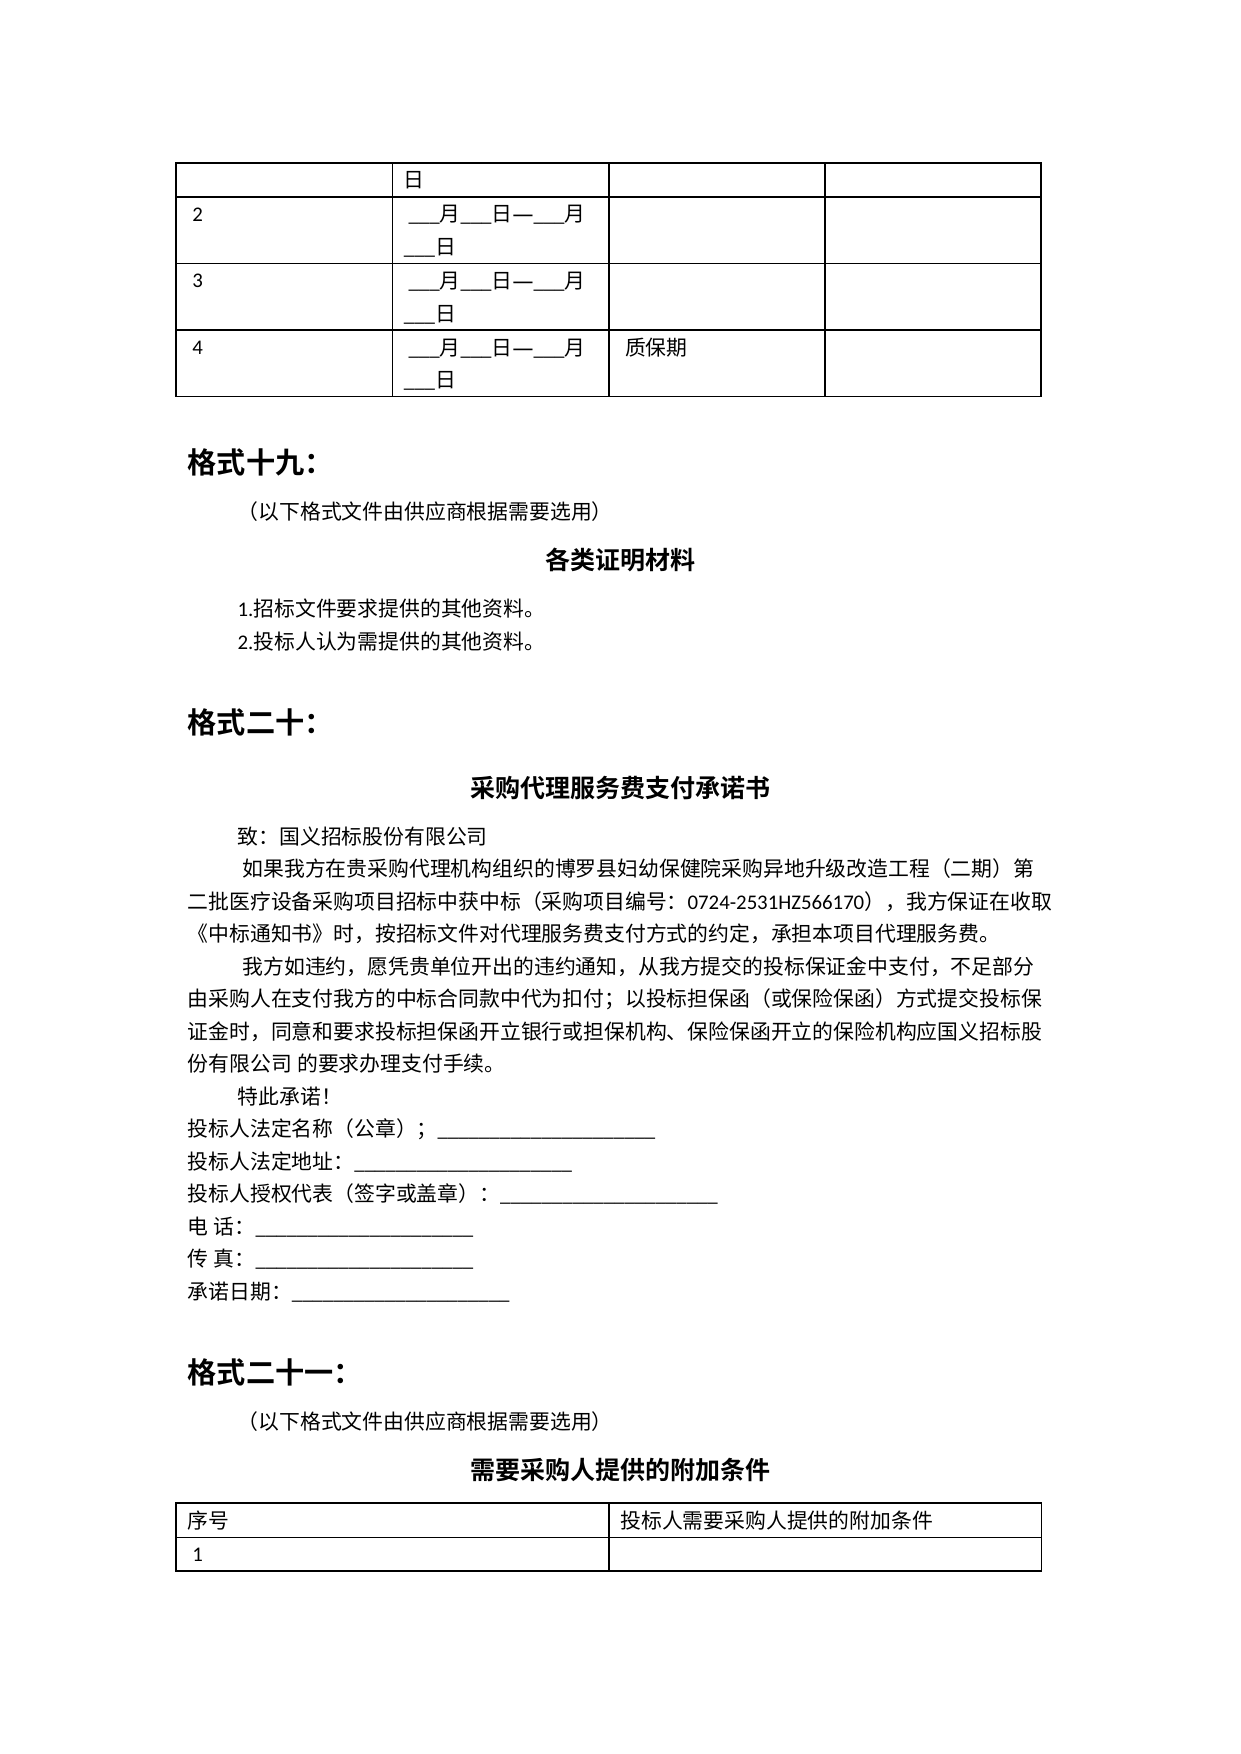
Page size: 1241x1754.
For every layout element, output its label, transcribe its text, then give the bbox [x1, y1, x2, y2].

text 如果我方在贵采购代理机构组织的博罗县妇幼保健院采购异地升级改造工程（二期）第二批医疗设备采购项目招标中获中标（采购项目编号：0724-2531HZ566170），我方保证在收取《中标通知书》时，按招标文件对代理服务费支付方式的约定，承担本项目代理服务费。 [187, 852, 1053, 950]
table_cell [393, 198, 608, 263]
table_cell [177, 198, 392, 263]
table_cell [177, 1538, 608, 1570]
text 各类证明材料 [187, 527, 1053, 592]
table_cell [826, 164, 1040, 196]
text 电 话：_____________________ [187, 1210, 1053, 1242]
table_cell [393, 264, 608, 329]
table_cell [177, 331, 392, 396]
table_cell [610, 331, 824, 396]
text 投标人法定名称（公章）；_____________________ [187, 1112, 1053, 1145]
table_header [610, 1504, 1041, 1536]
text 传 真：_____________________ [187, 1242, 1053, 1275]
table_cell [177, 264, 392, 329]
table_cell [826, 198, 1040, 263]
text 致：国义招标股份有限公司 [187, 820, 1053, 852]
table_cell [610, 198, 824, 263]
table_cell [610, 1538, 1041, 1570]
text 承诺日期：_____________________ [187, 1275, 1053, 1307]
text 格式二十： [187, 690, 1053, 755]
text （以下格式文件由供应商根据需要选用） [187, 495, 1053, 527]
text 1.招标文件要求提供的其他资料。 [187, 592, 1053, 625]
text 投标人法定地址：_____________________ [187, 1145, 1053, 1177]
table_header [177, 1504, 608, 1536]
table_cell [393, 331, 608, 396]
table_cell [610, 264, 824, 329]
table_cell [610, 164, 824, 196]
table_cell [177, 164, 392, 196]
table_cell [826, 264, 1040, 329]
text 特此承诺！ [187, 1080, 1053, 1112]
text 格式二十一： [187, 1340, 1053, 1405]
text 需要采购人提供的附加条件 [187, 1437, 1053, 1502]
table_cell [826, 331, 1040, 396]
text 我方如违约，愿凭贵单位开出的违约通知，从我方提交的投标保证金中支付，不足部分由采购人在支付我方的中标合同款中代为扣付；以投标担保函（或保险保函）方式提交投标保证金时，同意和要求投标担保函开立银行或担保机构、保险保函开立的保险机构应国义招标股份有限公司 的要求办理支付手续。 [187, 950, 1053, 1080]
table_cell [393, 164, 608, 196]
text 采购代理服务费支付承诺书 [187, 755, 1053, 820]
text 2.投标人认为需提供的其他资料。 [187, 625, 1053, 657]
text （以下格式文件由供应商根据需要选用） [187, 1405, 1053, 1437]
text 格式十九： [187, 430, 1053, 495]
text 投标人授权代表（签字或盖章）：_____________________ [187, 1177, 1053, 1210]
